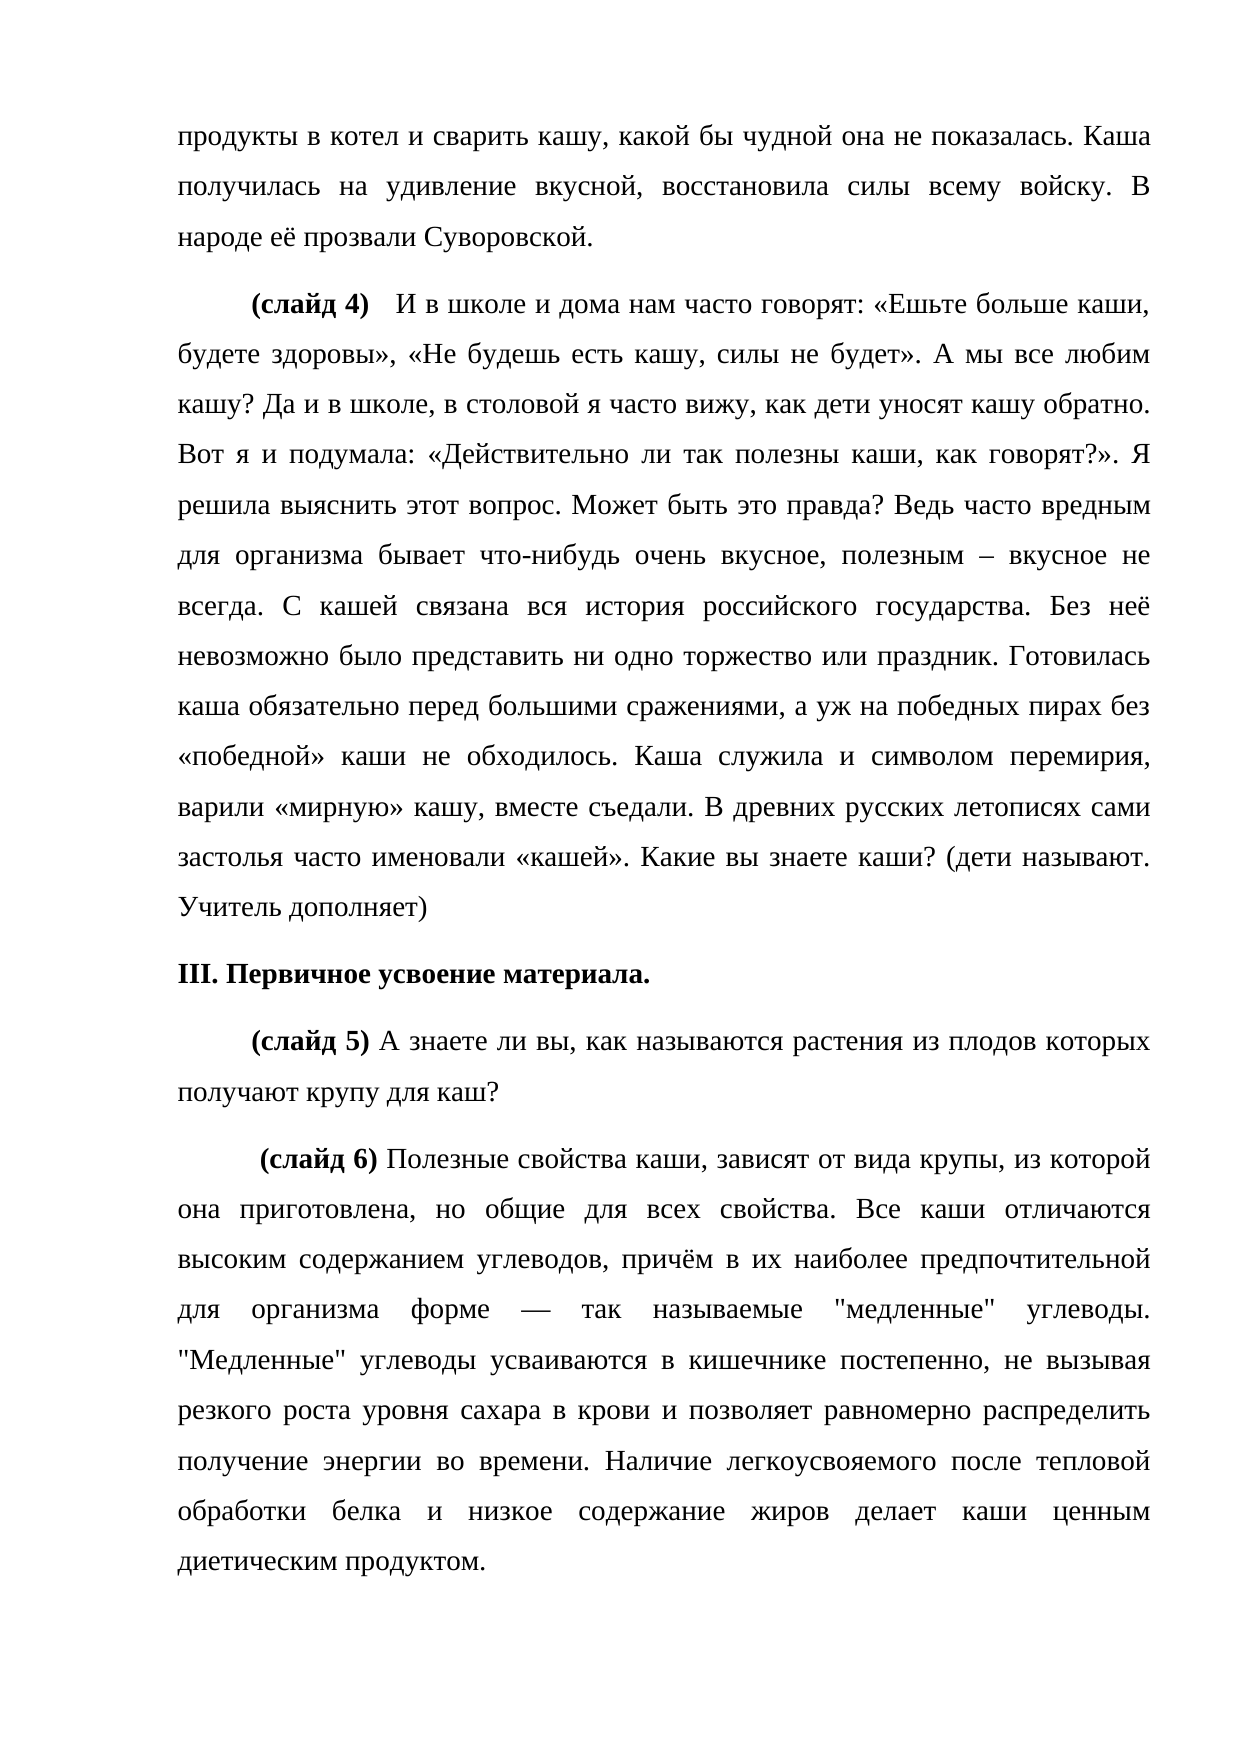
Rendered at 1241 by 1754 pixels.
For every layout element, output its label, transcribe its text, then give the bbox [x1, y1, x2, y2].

text (слайд 5) А знаете ли вы, как называются растения из плодов которых получают крупу для каш? [177, 1023, 1152, 1107]
text (слайд 4) И в школе и дома нам часто говорят: «Ешьте больше каши, будете здоровы», «Не будешь есть кашу, силы не будет». А мы все любим кашу? Да и в школе, в столовой я часто вижу, как дети уносят кашу обратно. Вот я и подумала: «Действительно ли так полезны каши, как говорят?». Я решила выяснить этот вопрос. Может быть это правда? Ведь часто вредным для организма бывает что-нибудь очень вкусное, полезным – вкусное не всегда. С кашей связана вся история российского государства. Без неё невозможно было представить ни одно торжество или праздник. Готовилась каша обязательно перед большими сражениями, а уж на победных пирах без «победной» каши не обходилось. Каша служила и символом перемирия, варили «мирную» кашу, вместе съедали. В древних русских летописях сами застолья часто именовали «кашей». Какие вы знаете каши? (дети называют. Учитель дополняет) [177, 286, 1152, 923]
text III. Первичное усвоение материала. Начало формы [177, 956, 1152, 990]
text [177, 118, 1152, 252]
text (слайд 6) Полезные свойства каши, зависят от вида крупы, из которой она приготовлена, но общие для всех свойства. Все каши отличаются высоким содержанием углеводов, причём в их наиболее предпочтительной для организма форме ― так называемые "медленные" углеводы. "Медленные" углеводы усваиваются в кишечнике постепенно, не вызывая резкого роста уровня сахара в крови и позволяет равномерно распределить получение энергии во времени. Наличие легкоусвояемого после тепловой обработки белка и низкое содержание жиров делает каши ценным диетическим продуктом. [177, 1141, 1152, 1577]
